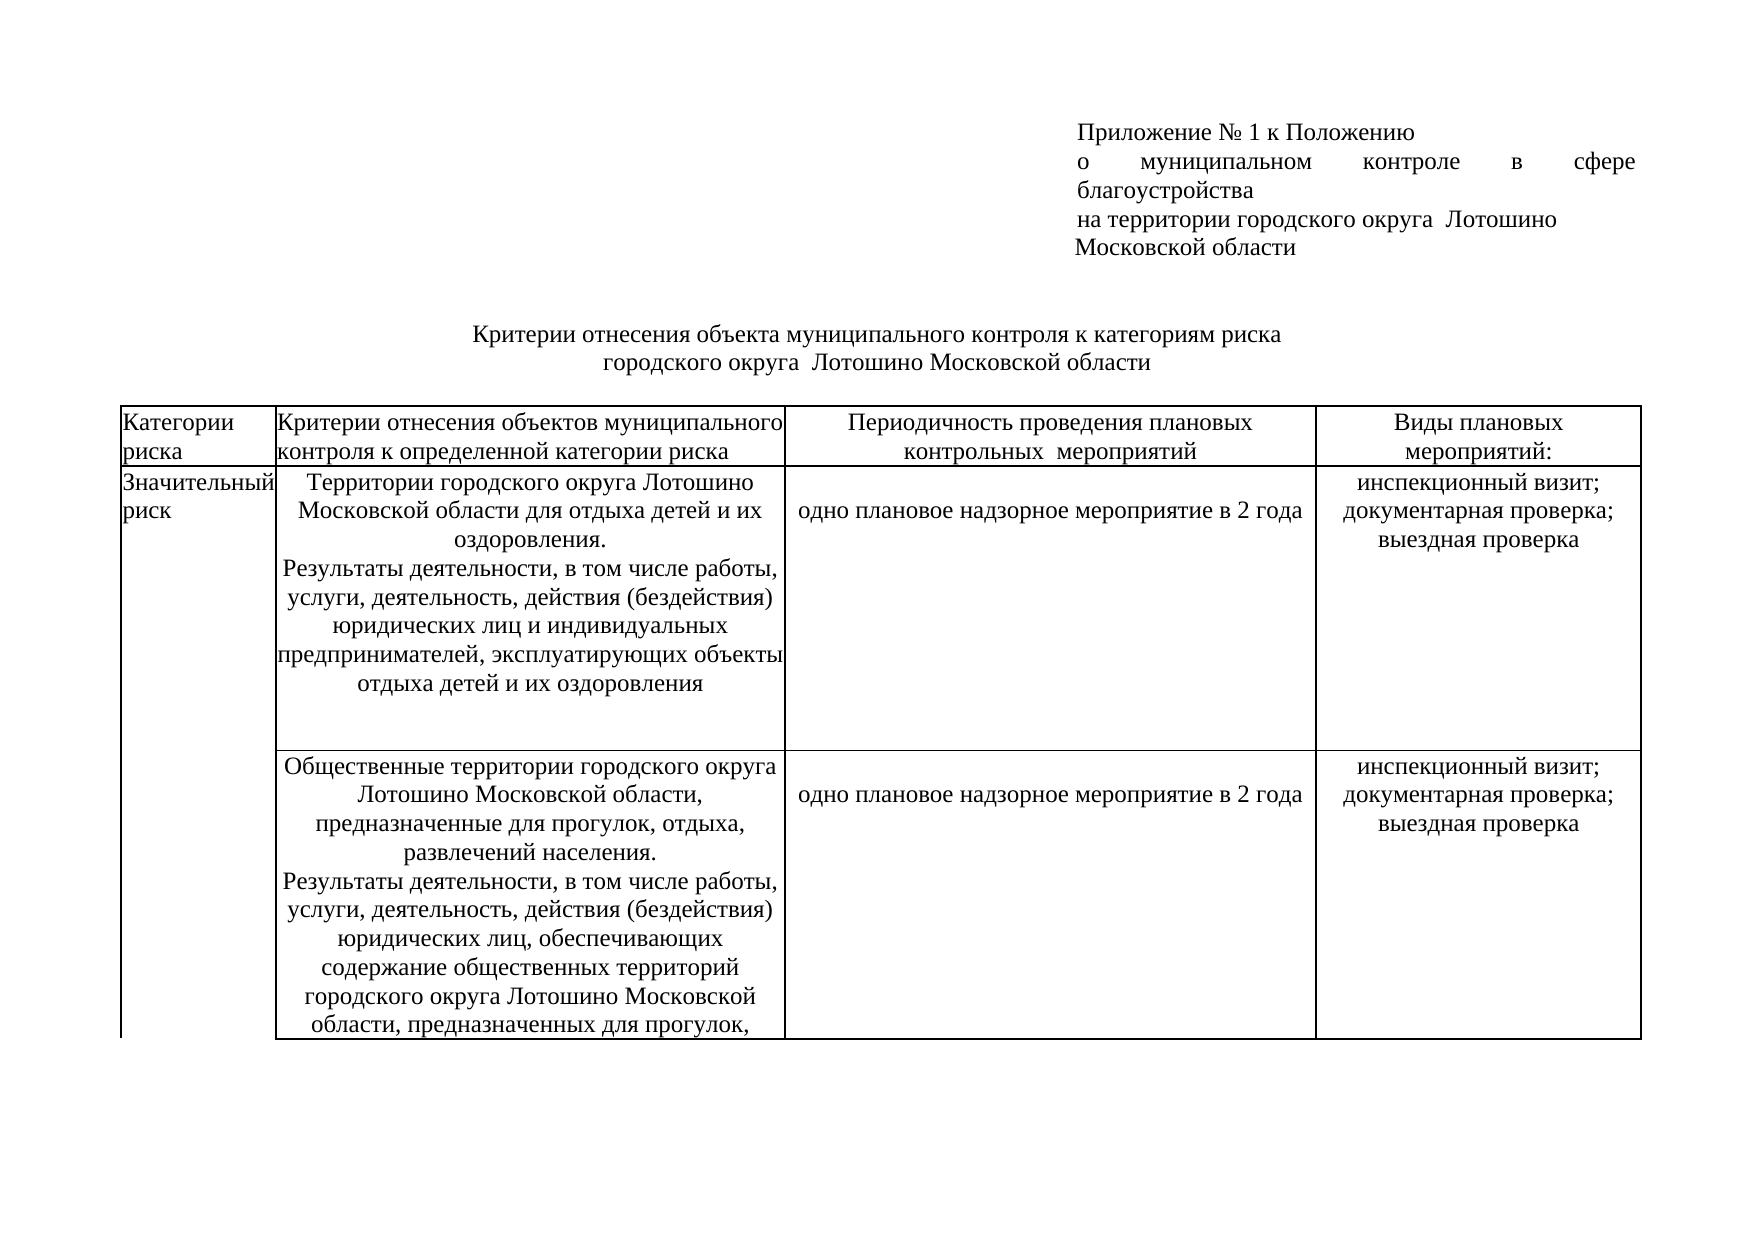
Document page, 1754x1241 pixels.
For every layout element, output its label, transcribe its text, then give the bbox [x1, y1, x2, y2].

table_header Критерии отнесения объектов муниципального контроля к определенной категории риска [277, 407, 784, 464]
table_cell инспекционный визит; документарная проверка; выездная проверка [1317, 467, 1640, 750]
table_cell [1317, 751, 1640, 1038]
text Московской области [118, 232, 1636, 261]
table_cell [277, 751, 784, 1038]
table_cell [786, 751, 1315, 1038]
text Приложение № 1 к Положению [1077, 117, 1636, 146]
table_header Категории риска [122, 407, 275, 464]
table_cell Значительный риск [122, 467, 275, 1038]
text Критерии отнесения объекта муниципального контроля к категориям риска [118, 319, 1636, 347]
text городского округа Лотошино Московской области [118, 347, 1636, 376]
table_header Периодичность проведения плановых контрольных мероприятий [786, 407, 1315, 464]
text о муниципальном контроле в сфере благоустройства на территории городского округа Лотошино [1077, 146, 1636, 232]
table_cell Территории городского округа Лотошино Московской области для отдыха детей и их оздоровления. Результаты деятельности, в том числе работы, услуги, деятельность, действия (бездействия) юридических лиц и индивидуальных предпринимателей, эксплуатирующих объекты отдыха детей и их оздоровления [277, 467, 784, 750]
table_header Виды плановых мероприятий: [1317, 407, 1640, 464]
table_cell одно плановое надзорное мероприятие в 2 года [786, 467, 1315, 750]
